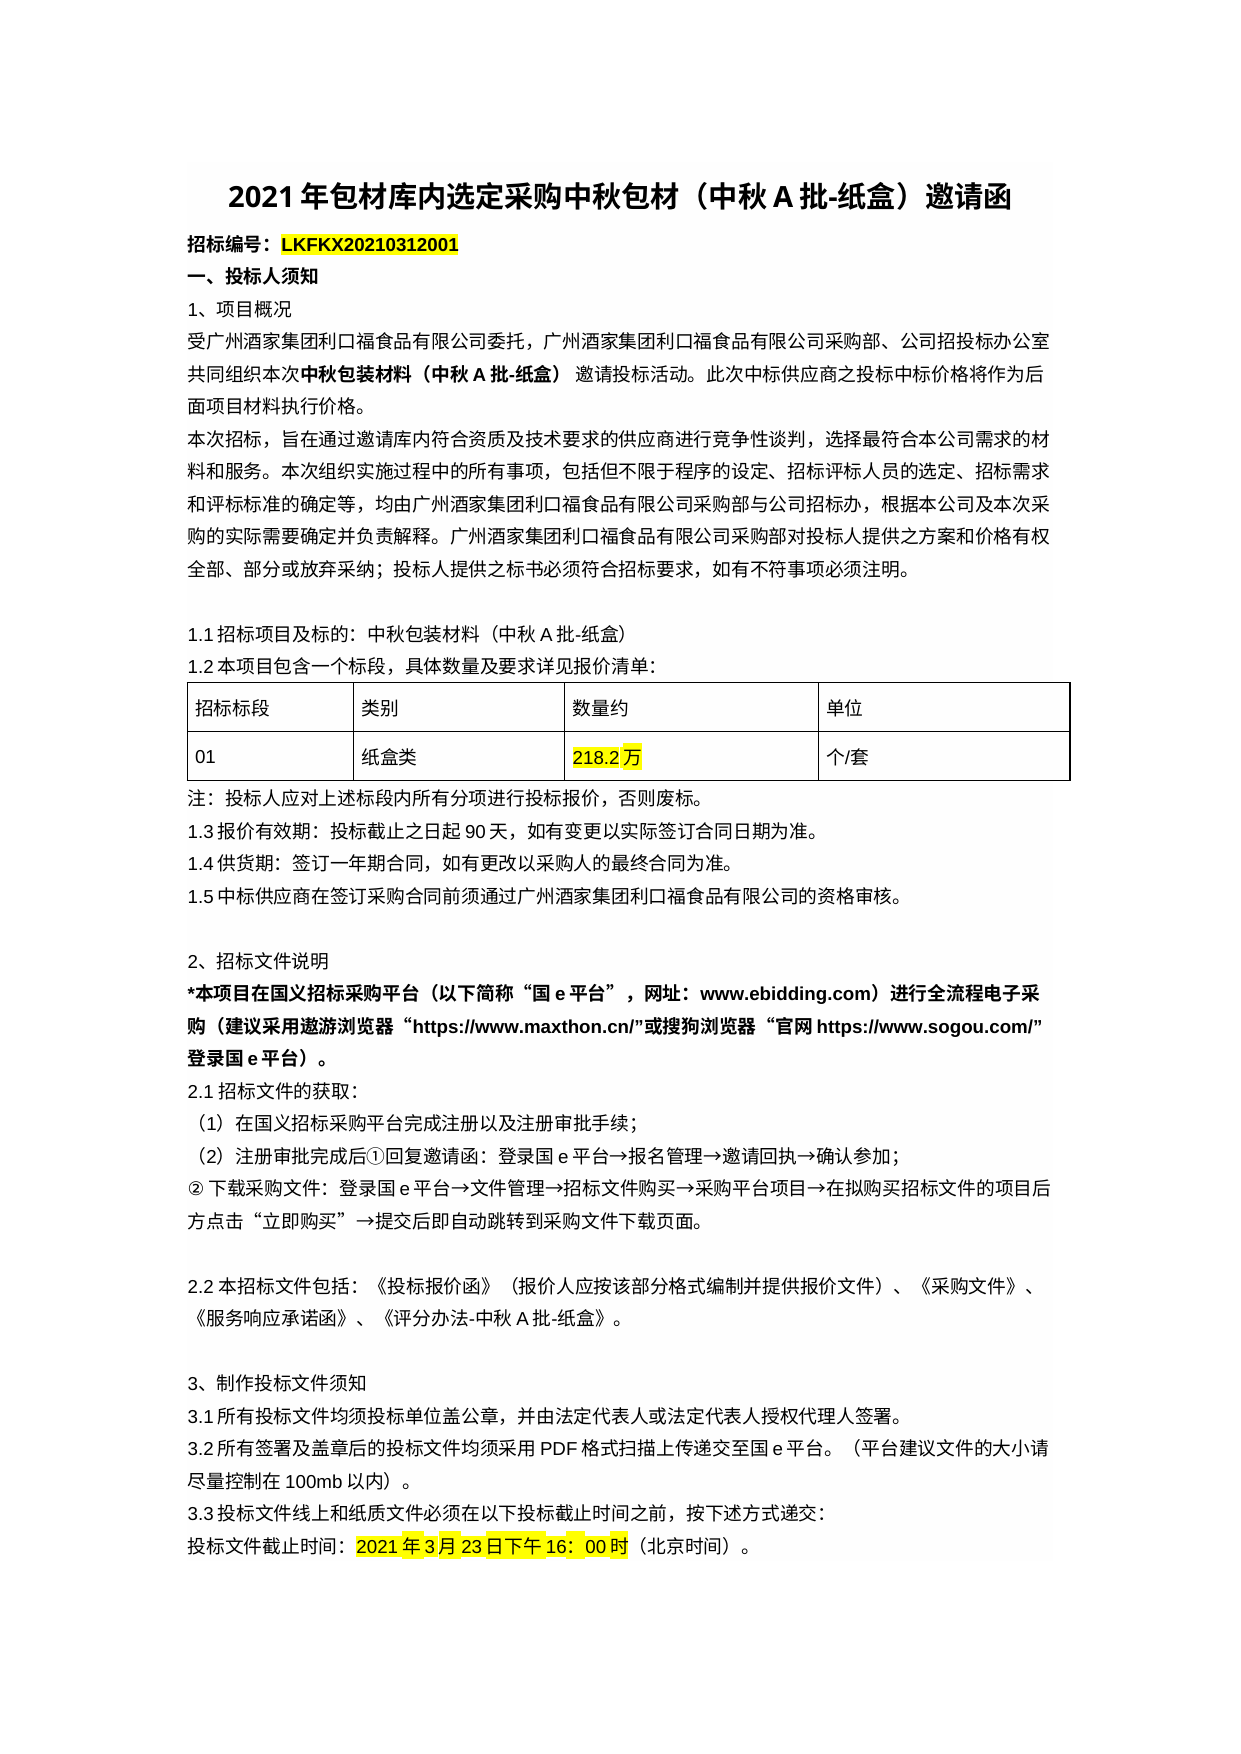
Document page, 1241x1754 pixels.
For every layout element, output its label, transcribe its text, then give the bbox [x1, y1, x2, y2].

text 招标编号：LKFKX20210312001 [187, 227, 1053, 259]
text 投标文件截止时间：2021年3月23日下午16：00时（北京时间）。 [187, 1529, 1053, 1561]
table_cell 01 [188, 732, 353, 780]
text 1.5中标供应商在签订采购合同前须通过广州酒家集团利口福食品有限公司的资格审核。 [187, 879, 1053, 911]
table_cell 218.2万 [565, 732, 818, 780]
text 3.2所有签署及盖章后的投标文件均须采用PDF格式扫描上传递交至国e平台。（平台建议文件的大小请尽量控制在100mb以内）。 [187, 1431, 1053, 1496]
table_cell 纸盒类 [354, 732, 564, 780]
text 1、项目概况 [187, 292, 1053, 324]
table_header 数量约 [565, 683, 818, 731]
text 2、招标文件说明 [187, 944, 1053, 976]
text 一、投标人须知 [187, 259, 1053, 292]
text 1.1招标项目及标的：中秋包装材料（中秋A批-纸盒） [187, 617, 1053, 649]
text 3.1所有投标文件均须投标单位盖公章，并由法定代表人或法定代表人授权代理人签署。 [187, 1399, 1053, 1431]
text （1）在国义招标采购平台完成注册以及注册审批手续； [187, 1106, 1053, 1139]
text 2.1 招标文件的获取： [187, 1074, 1053, 1106]
text 3、制作投标文件须知 [187, 1366, 1053, 1399]
table_header 单位 [819, 683, 1069, 731]
table_header 类别 [354, 683, 564, 731]
text 2.2 本招标文件包括：《投标报价函》（报价人应按该部分格式编制并提供报价文件）、《采购文件》、《服务响应承诺函》、《评分办法-中秋A批-纸盒》。 [187, 1269, 1053, 1334]
text ②下载采购文件：登录国e平台→文件管理→招标文件购买→采购平台项目→在拟购买招标文件的项目后方点击“立即购买”→提交后即自动跳转到采购文件下载页面。 [187, 1171, 1053, 1236]
text 受广州酒家集团利口福食品有限公司委托，广州酒家集团利口福食品有限公司采购部、公司招投标办公室共同组织本次中秋包装材料（中秋A批-纸盒） 邀请投标活动。此次中标供应商之投标中标价格将作为后面项目材料执行价格。 [187, 324, 1053, 422]
text 注：投标人应对上述标段内所有分项进行投标报价，否则废标。 [187, 781, 1053, 814]
text 3.3投标文件线上和纸质文件必须在以下投标截止时间之前，按下述方式递交： [187, 1496, 1053, 1529]
table_header 招标标段 [188, 683, 353, 731]
text （2）注册审批完成后①回复邀请函：登录国e平台→报名管理→邀请回执→确认参加； [187, 1139, 1053, 1171]
text 1.2本项目包含一个标段，具体数量及要求详见报价清单： [187, 649, 1053, 682]
text *本项目在国义招标采购平台（以下简称“国e平台”，网址：www.ebidding.com）进行全流程电子采购（建议采用遨游浏览器“https://www.maxthon.cn/”或搜狗浏览器“官网https://www.sogou.com/”登录国e平台）。 [187, 976, 1053, 1074]
text 2021年包材库内选定采购中秋包材（中秋A批-纸盒）邀请函 [187, 162, 1053, 227]
text 1.3报价有效期：投标截止之日起90天，如有变更以实际签订合同日期为准。 [187, 814, 1053, 846]
table_cell 个/套 [819, 732, 1069, 780]
text 本次招标，旨在通过邀请库内符合资质及技术要求的供应商进行竞争性谈判，选择最符合本公司需求的材料和服务。本次组织实施过程中的所有事项，包括但不限于程序的设定、招标评标人员的选定、招标需求和评标标准的确定等，均由广州酒家集团利口福食品有限公司采购部与公司招标办，根据本公司及本次采购的实际需要确定并负责解释。广州酒家集团利口福食品有限公司采购部对投标人提供之方案和价格有权全部、部分或放弃采纳；投标人提供之标书必须符合招标要求，如有不符事项必须注明。 [187, 422, 1053, 584]
text 1.4供货期：签订一年期合同，如有更改以采购人的最终合同为准。 [187, 846, 1053, 879]
